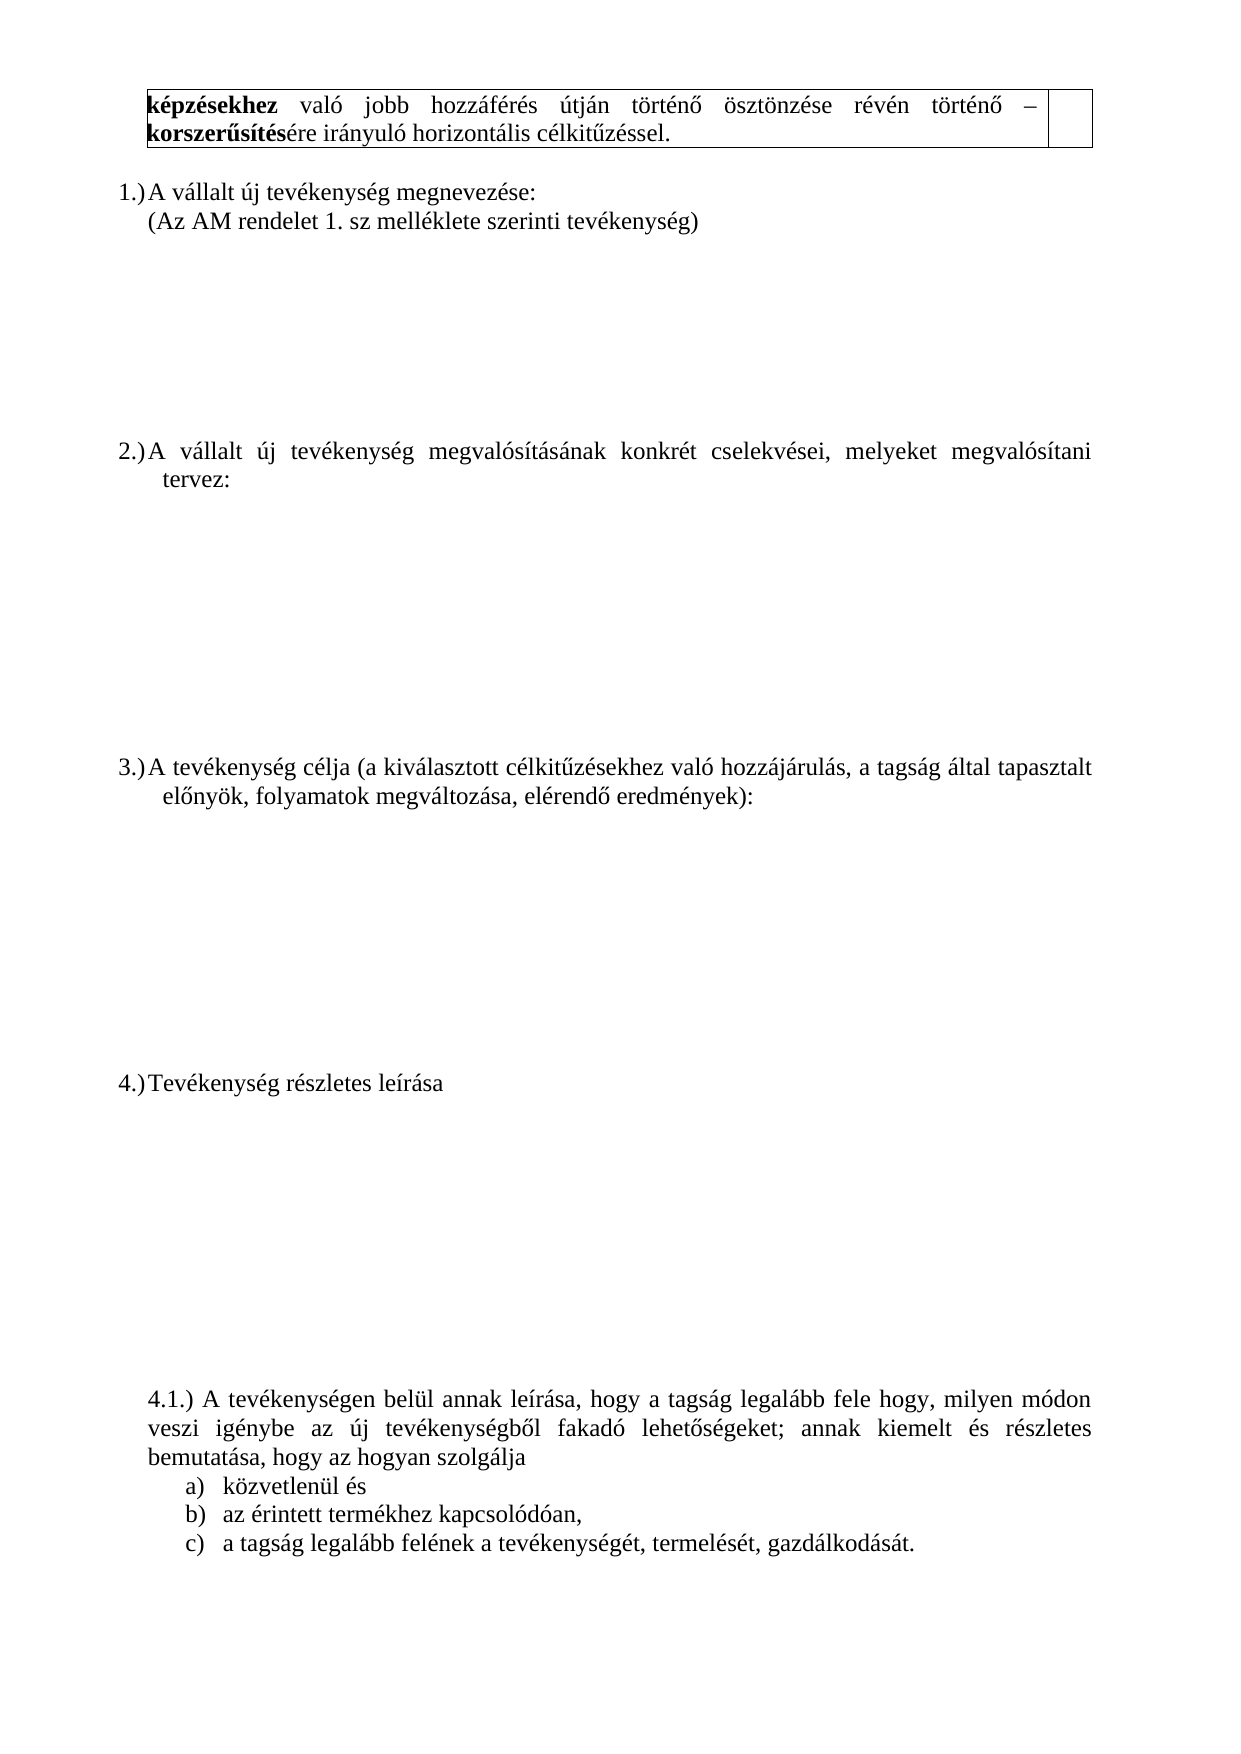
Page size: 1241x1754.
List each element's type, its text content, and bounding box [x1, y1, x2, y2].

list közvetlenül és [185, 1471, 1093, 1499]
list A vállalt új tevékenység megvalósításának konkrét cselekvései, melyeket megvalósítani tervez: [118, 436, 1093, 493]
list A tevékenység célja (a kiválasztott célkitűzésekhez való hozzájárulás, a tagság által tapasztalt előnyök, folyamatok megváltozása, elérendő eredmények): [118, 752, 1093, 809]
list Tevékenység részletes leírása [118, 1068, 1093, 1097]
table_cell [148, 90, 1048, 147]
list a tagság legalább felének a tevékenységét, termelését, gazdálkodását. [185, 1528, 1093, 1557]
table_cell [1049, 90, 1092, 147]
list A vállalt új tevékenység megnevezése: [118, 177, 1093, 206]
text (Az AM rendelet 1. sz melléklete szerinti tevékenység) [148, 206, 1093, 234]
text 4.1.) A tevékenységen belül annak leírása, hogy a tagság legalább fele hogy, milyen módon veszi igénybe az új tevékenységből fakadó lehetőségeket; annak kiemelt és részletes bemutatása, hogy az hogyan szolgálja [148, 1384, 1093, 1471]
list az érintett termékhez kapcsolódóan, [185, 1499, 1093, 1528]
